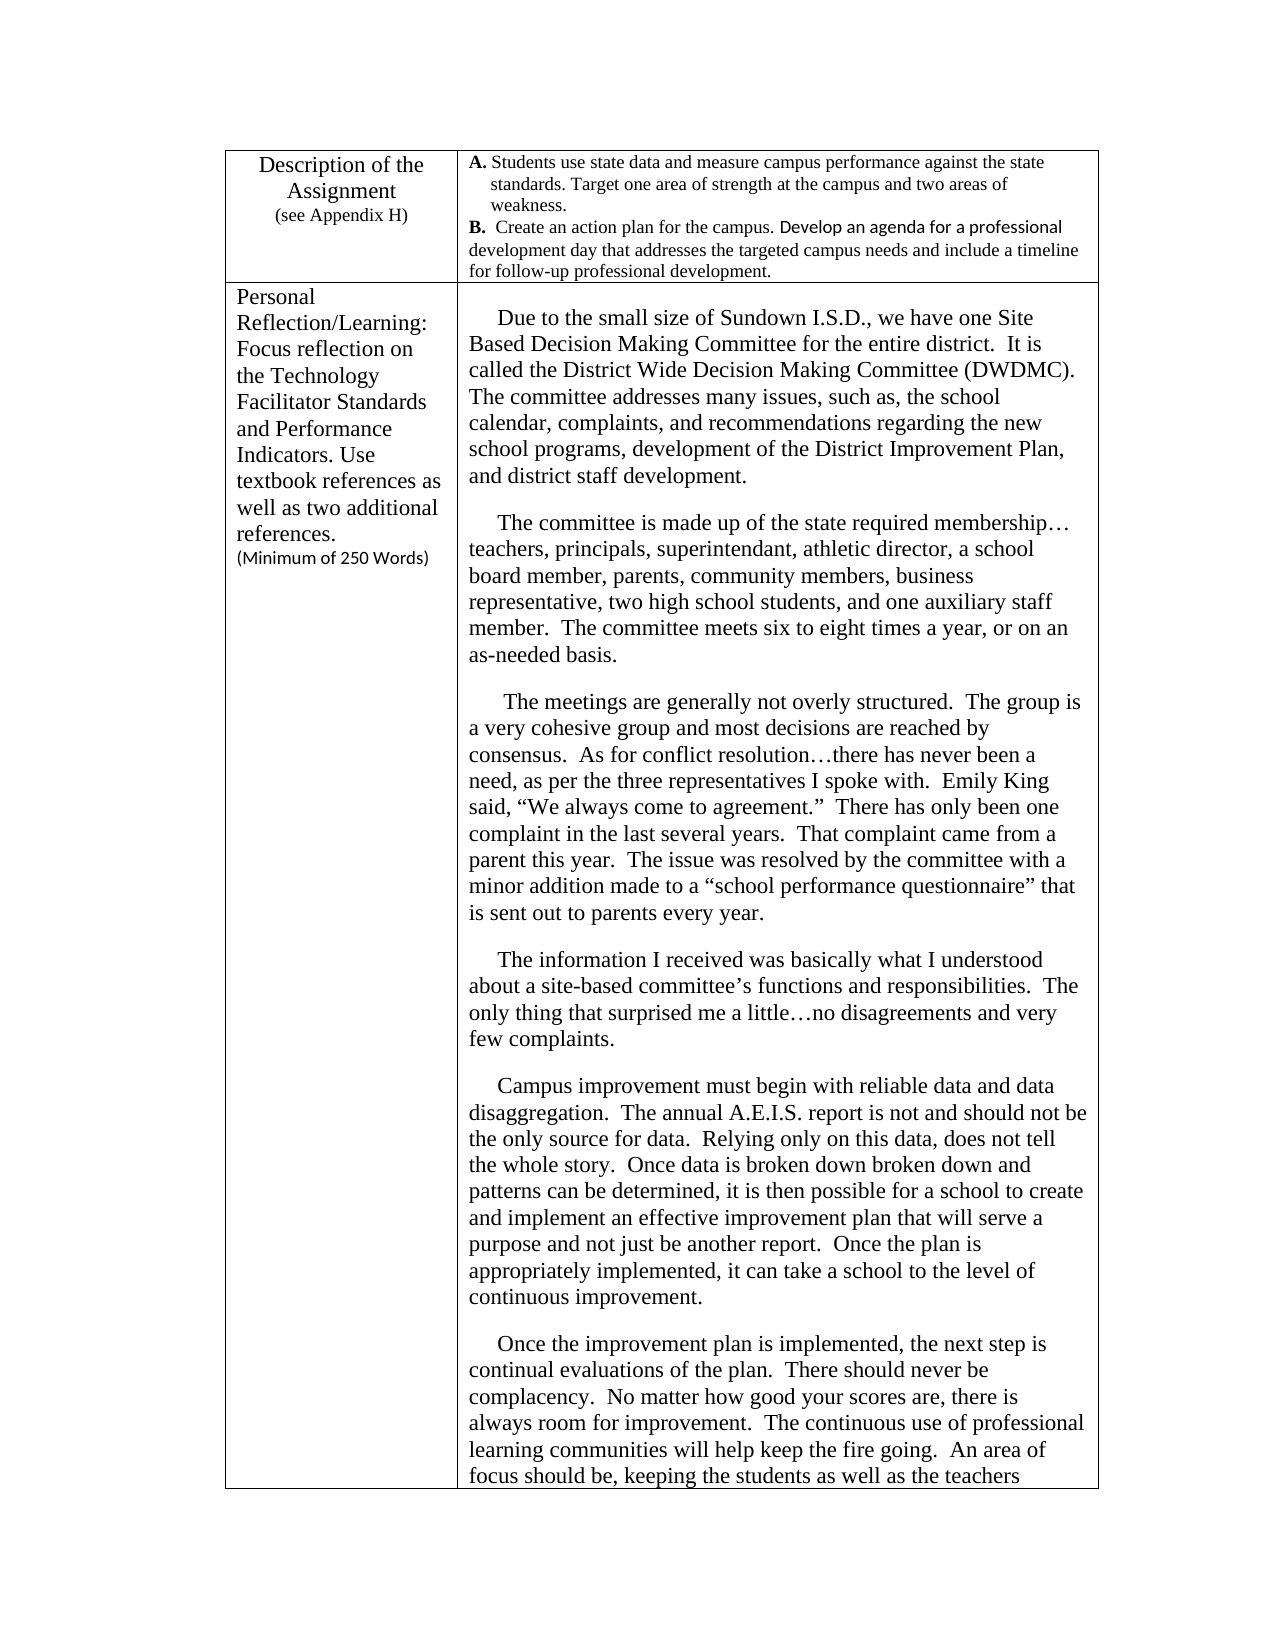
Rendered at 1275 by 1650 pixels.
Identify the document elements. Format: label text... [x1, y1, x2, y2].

table_header Description of the Assignment (see Appendix H) [226, 151, 457, 282]
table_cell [458, 283, 1098, 1488]
table_header A. Students use state data and measure campus performance against the state standards. Target one area of strength at the campus and two areas of weakness. B. Create an action plan for the campus. Develop an agenda for a professional development day that addresses the targeted campus needs and include a timeline for follow-up professional development. [458, 151, 1098, 282]
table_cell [226, 283, 457, 1488]
